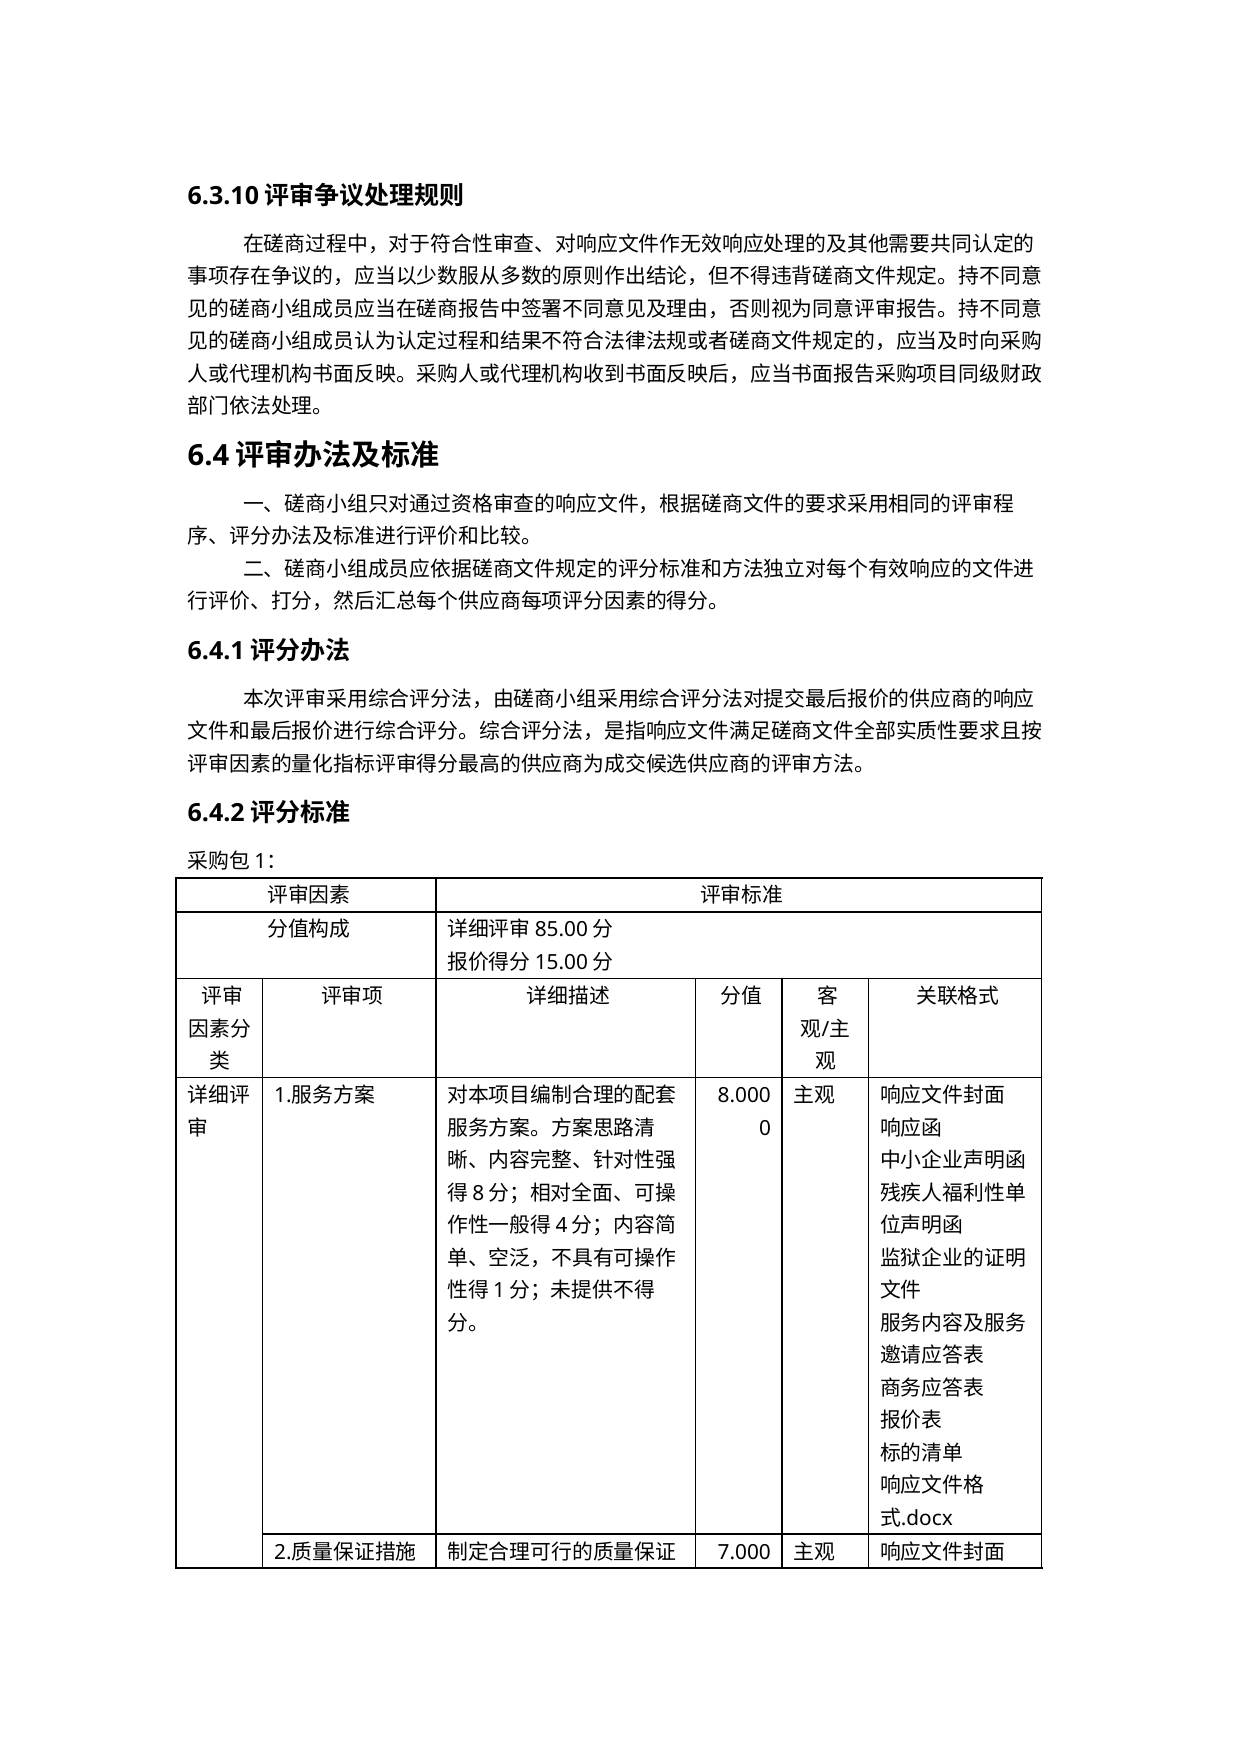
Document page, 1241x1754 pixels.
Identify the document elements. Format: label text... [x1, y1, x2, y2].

table_cell 关联格式 [869, 979, 1041, 1077]
text 一、磋商小组只对通过资格审查的响应文件，根据磋商文件的要求采用相同的评审程序、评分办法及标准进行评价和比较。 [187, 487, 1053, 552]
table_cell 主观 [783, 1078, 868, 1533]
text 本次评审采用综合评分法，由磋商小组采用综合评分法对提交最后报价的供应商的响应文件和最后报价进行综合评分。综合评分法，是指响应文件满足磋商文件全部实质性要求且按评审因素的量化指标评审得分最高的供应商为成交候选供应商的评审方法。 [187, 682, 1053, 779]
table_header 评审因素 [177, 879, 435, 911]
table_header 评审标准 [437, 879, 1041, 911]
table_cell 详细评审85.00分 报价得分15.00分 [437, 913, 1041, 978]
table_cell 分值 [696, 979, 781, 1077]
table_cell 详细描述 [437, 979, 695, 1077]
table_cell 评审项 [263, 979, 435, 1077]
table_cell 8.0000 [696, 1078, 781, 1533]
table_cell 评审因素分类 [177, 979, 262, 1077]
table_cell 2.质量保证措施 [263, 1535, 435, 1567]
table_cell 7.0000 [696, 1535, 781, 1567]
table_cell 响应文件封面 响应函 中小企业声明函 残疾人福利性单位声明函 监狱企业的证明文件 服务内容及服务邀请应答表 商务应答表 报价表 标的清单 响应文件格式.docx [869, 1078, 1041, 1533]
table_cell 1.服务方案 [263, 1078, 435, 1533]
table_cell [437, 1535, 695, 1567]
table_cell 分值构成 [177, 913, 435, 978]
table_cell 客观/主观 [783, 979, 868, 1077]
text 6.4评审办法及标准 [187, 422, 1053, 487]
table_cell 详细评审 [177, 1078, 262, 1567]
table_cell 主观 [783, 1535, 868, 1567]
text 采购包1： [187, 844, 1053, 877]
text 在磋商过程中，对于符合性审查、对响应文件作无效响应处理的及其他需要共同认定的事项存在争议的，应当以少数服从多数的原则作出结论，但不得违背磋商文件规定。持不同意见的磋商小组成员应当在磋商报告中签署不同意见及理由，否则视为同意评审报告。持不同意见的磋商小组成员认为认定过程和结果不符合法律法规或者磋商文件规定的，应当及时向采购人或代理机构书面反映。采购人或代理机构收到书面反映后，应当书面报告采购项目同级财政部门依法处理。 [187, 227, 1053, 422]
text 6.4.1评分办法 [187, 617, 1053, 682]
text 二、磋商小组成员应依据磋商文件规定的评分标准和方法独立对每个有效响应的文件进行评价、打分，然后汇总每个供应商每项评分因素的得分。 [187, 552, 1053, 617]
text 6.3.10评审争议处理规则 [187, 162, 1053, 227]
text 6.4.2评分标准 [187, 779, 1053, 844]
table_cell 对本项目编制合理的配套服务方案。方案思路清晰、内容完整、针对性强得8分；相对全面、可操作性一般得4分；内容简单、空泛，不具有可操作性得1分；未提供不得分。 [437, 1078, 695, 1533]
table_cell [869, 1535, 1041, 1567]
